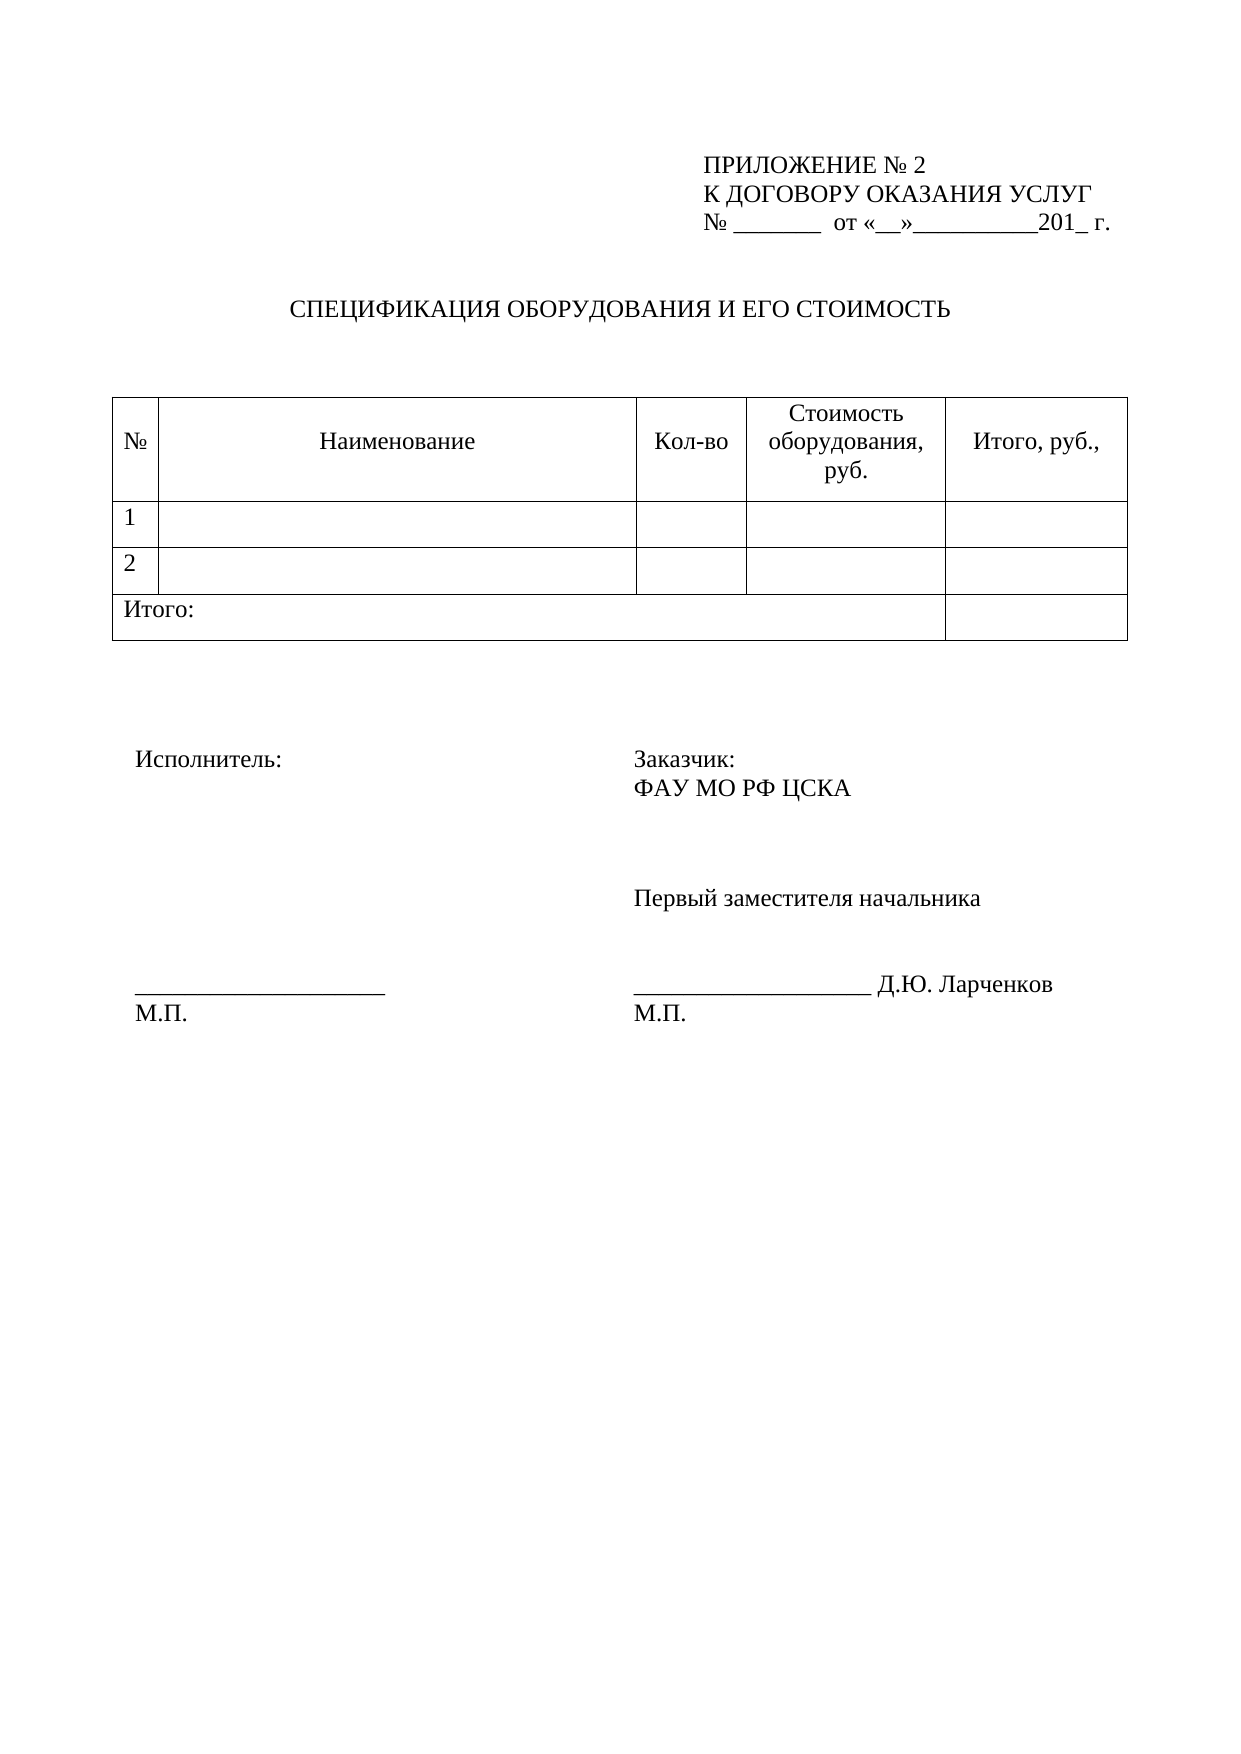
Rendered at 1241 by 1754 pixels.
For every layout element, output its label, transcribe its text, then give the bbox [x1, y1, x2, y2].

table_header Стоимость оборудования, руб. [747, 398, 945, 501]
table_cell [159, 548, 636, 593]
table_cell [747, 502, 945, 547]
table_cell Первый заместителя начальника ___________________ Д.Ю. Ларченков М.П. [623, 883, 1169, 1136]
table_cell [747, 548, 945, 593]
table_header № [113, 398, 158, 501]
table_cell 1 [113, 502, 158, 547]
table_header Наименование [159, 398, 636, 501]
table_cell [946, 595, 1127, 640]
table_header Исполнитель: [124, 744, 622, 883]
table_cell ____________________ М.П. [124, 883, 622, 1136]
table_cell [637, 502, 746, 547]
table_header Кол-во [637, 398, 746, 501]
text СПЕЦИФИКАЦИЯ ОБОРУДОВАНИЯ И ЕГО СТОИМОСТЬ [112, 294, 1128, 322]
table_cell [946, 502, 1127, 547]
text К ДОГОВОРУ ОКАЗАНИЯ УСЛУГ [703, 179, 1128, 207]
text ПРИЛОЖЕНИЕ № 2 [703, 150, 1128, 179]
table_header Заказчик: ФАУ МО РФ ЦСКА [623, 744, 1169, 883]
table_cell [159, 502, 636, 547]
text № _______ от «__»__________201_ г. [703, 207, 1128, 236]
table_cell [946, 548, 1127, 593]
table_cell [637, 548, 746, 593]
table_header Итого, руб., [946, 398, 1127, 501]
table_cell 2 [113, 548, 158, 593]
table_cell Итого: [113, 595, 945, 640]
